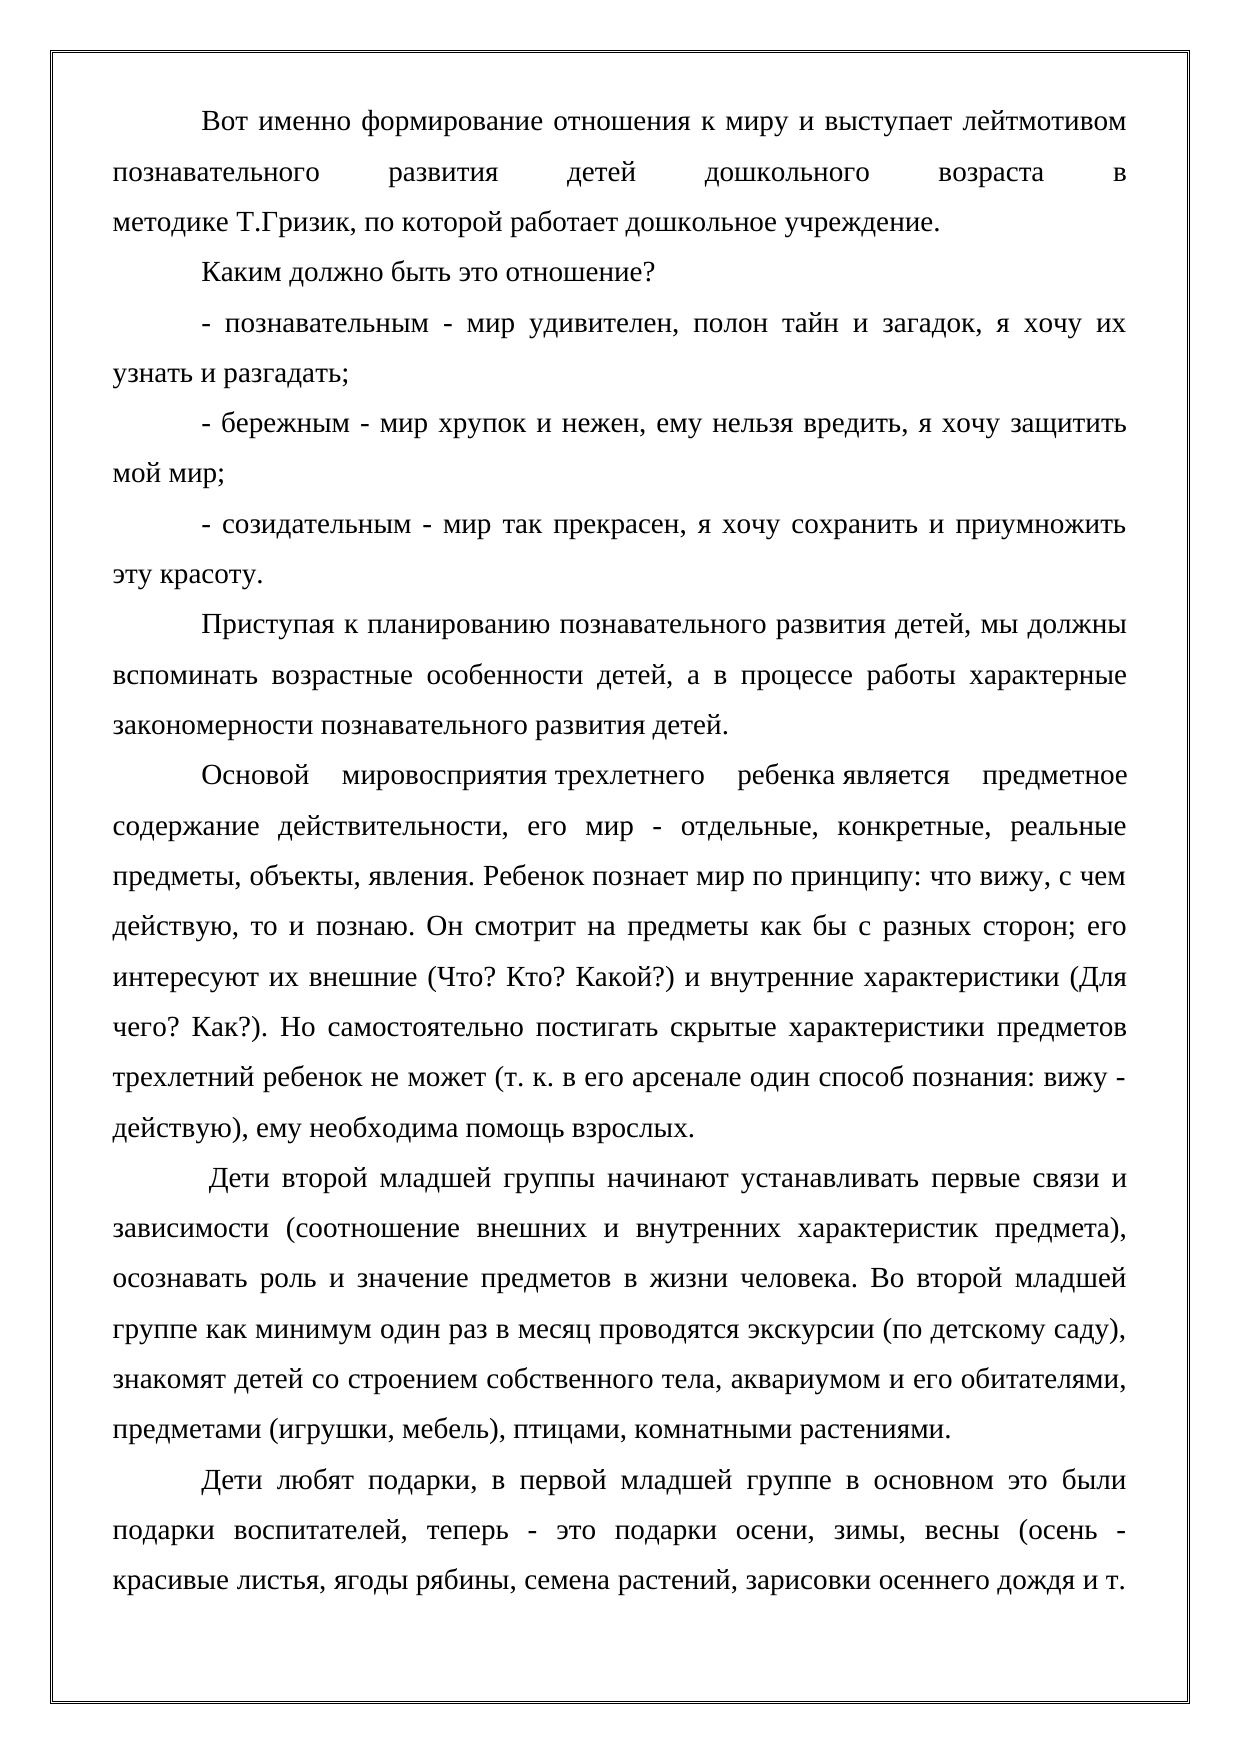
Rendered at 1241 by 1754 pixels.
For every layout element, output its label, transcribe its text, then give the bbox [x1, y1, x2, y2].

text - бережным - мир хрупок и нежен, ему нельзя вредить, я хочу защитить мой мир; [112, 405, 1128, 489]
text Каким должно быть это отношение? [112, 254, 1128, 288]
text Приступая к планированию познавательного развития детей, мы должны вспоминать возрастные особенности детей, а в процессе работы характерные закономерности познавательного развития детей. [112, 607, 1128, 741]
text - созидательным - мир так прекрасен, я хочу сохранить и приумножить эту красоту. [112, 506, 1128, 590]
text Вот именно формирование отношения к миру и выступает лейтмотивом познавательного развития детей дошкольного возраста в методике Т.Гризик, по которой работает дошкольное учреждение. [112, 103, 1128, 238]
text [112, 1462, 1128, 1596]
text - познавательным - мир удивителен, полон тайн и загадок, я хочу их узнать и разгадать; [112, 305, 1128, 388]
text Дети второй младшей группы начинают устанавливать первые связи и зависимости (соотношение внешних и внутренних характеристик предмета), осознавать роль и значение предметов в жизни человека. Во второй младшей группе как минимум один раз в месяц проводятся экскурсии (по детскому саду), знакомят детей со строением собственного тела, аквариумом и его обитателями, предметами (игрушки, мебель), птицами, комнатными растениями. [112, 1160, 1128, 1445]
text Основой мировосприятия трехлетнего ребенка является предметное содержание действительности, его мир - отдельные, конкретные, реальные предметы, объекты, явления. Ребенок познает мир по принципу: что вижу, с чем действую, то и познаю. Он смотрит на предметы как бы с разных сторон; его интересуют их внешние (Что? Кто? Какой?) и внутренние характеристики (Для чего? Как?). Но самостоятельно постигать скрытые характеристики предметов трехлетний ребенок не может (т. к. в его арсенале один способ познания: вижу - действую), ему необходима помощь взрослых. [112, 757, 1128, 1143]
